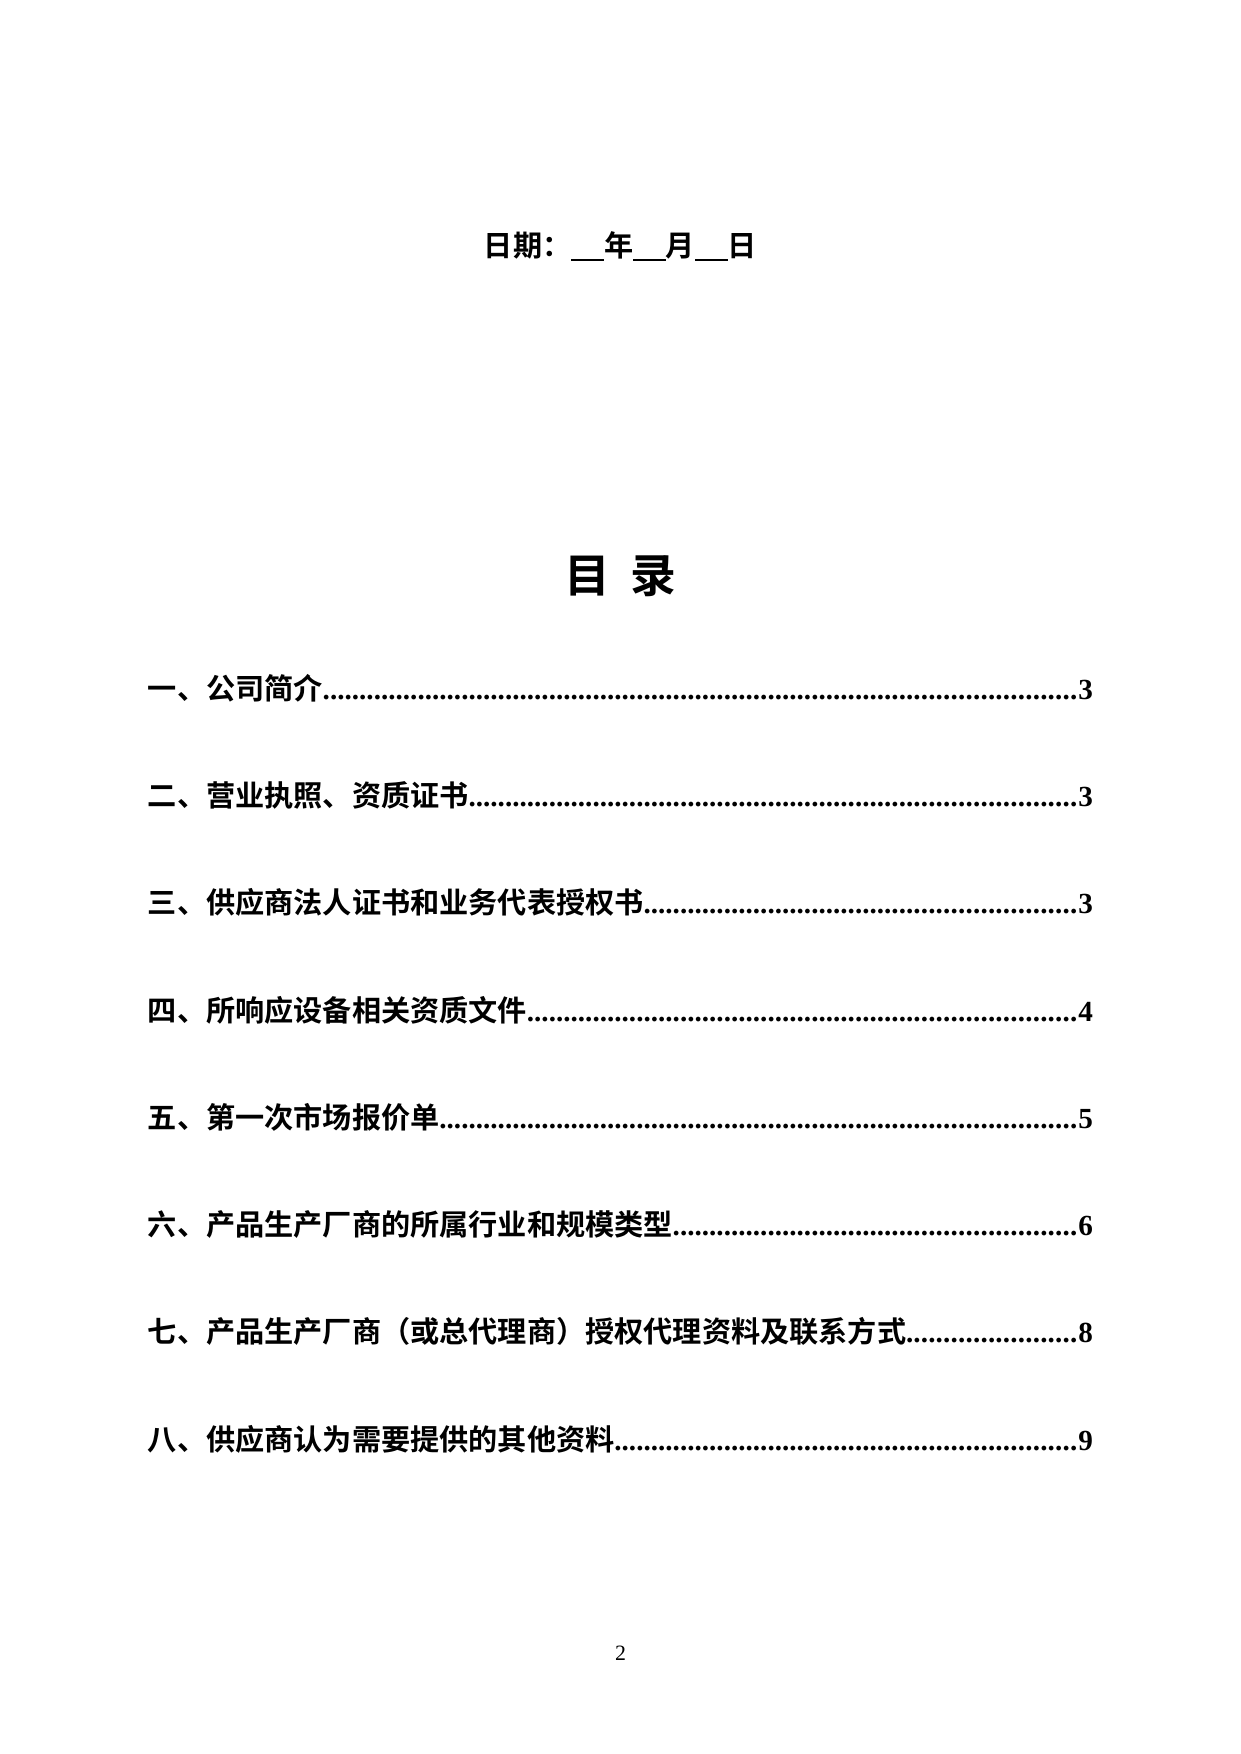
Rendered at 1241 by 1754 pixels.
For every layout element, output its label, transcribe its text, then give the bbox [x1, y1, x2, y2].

text 四、所响应设备相关资质文件 4 [148, 976, 1093, 1041]
text 一、公司简介 3 [148, 654, 1093, 719]
text 目 录 [148, 523, 1093, 621]
text 八、供应商认为需要提供的其他资料 9 [148, 1405, 1093, 1470]
text 二、营业执照、资质证书 3 [148, 761, 1093, 826]
text 六、产品生产厂商的所属行业和规模类型 6 [148, 1190, 1093, 1255]
text 七、产品生产厂商（或总代理商）授权代理资料及联系方式 8 [148, 1298, 1093, 1363]
text 日期： 年 月 日 [148, 211, 1093, 276]
text 五、第一次市场报价单 5 [148, 1083, 1093, 1148]
text 三、供应商法人证书和业务代表授权书 3 [148, 868, 1093, 933]
